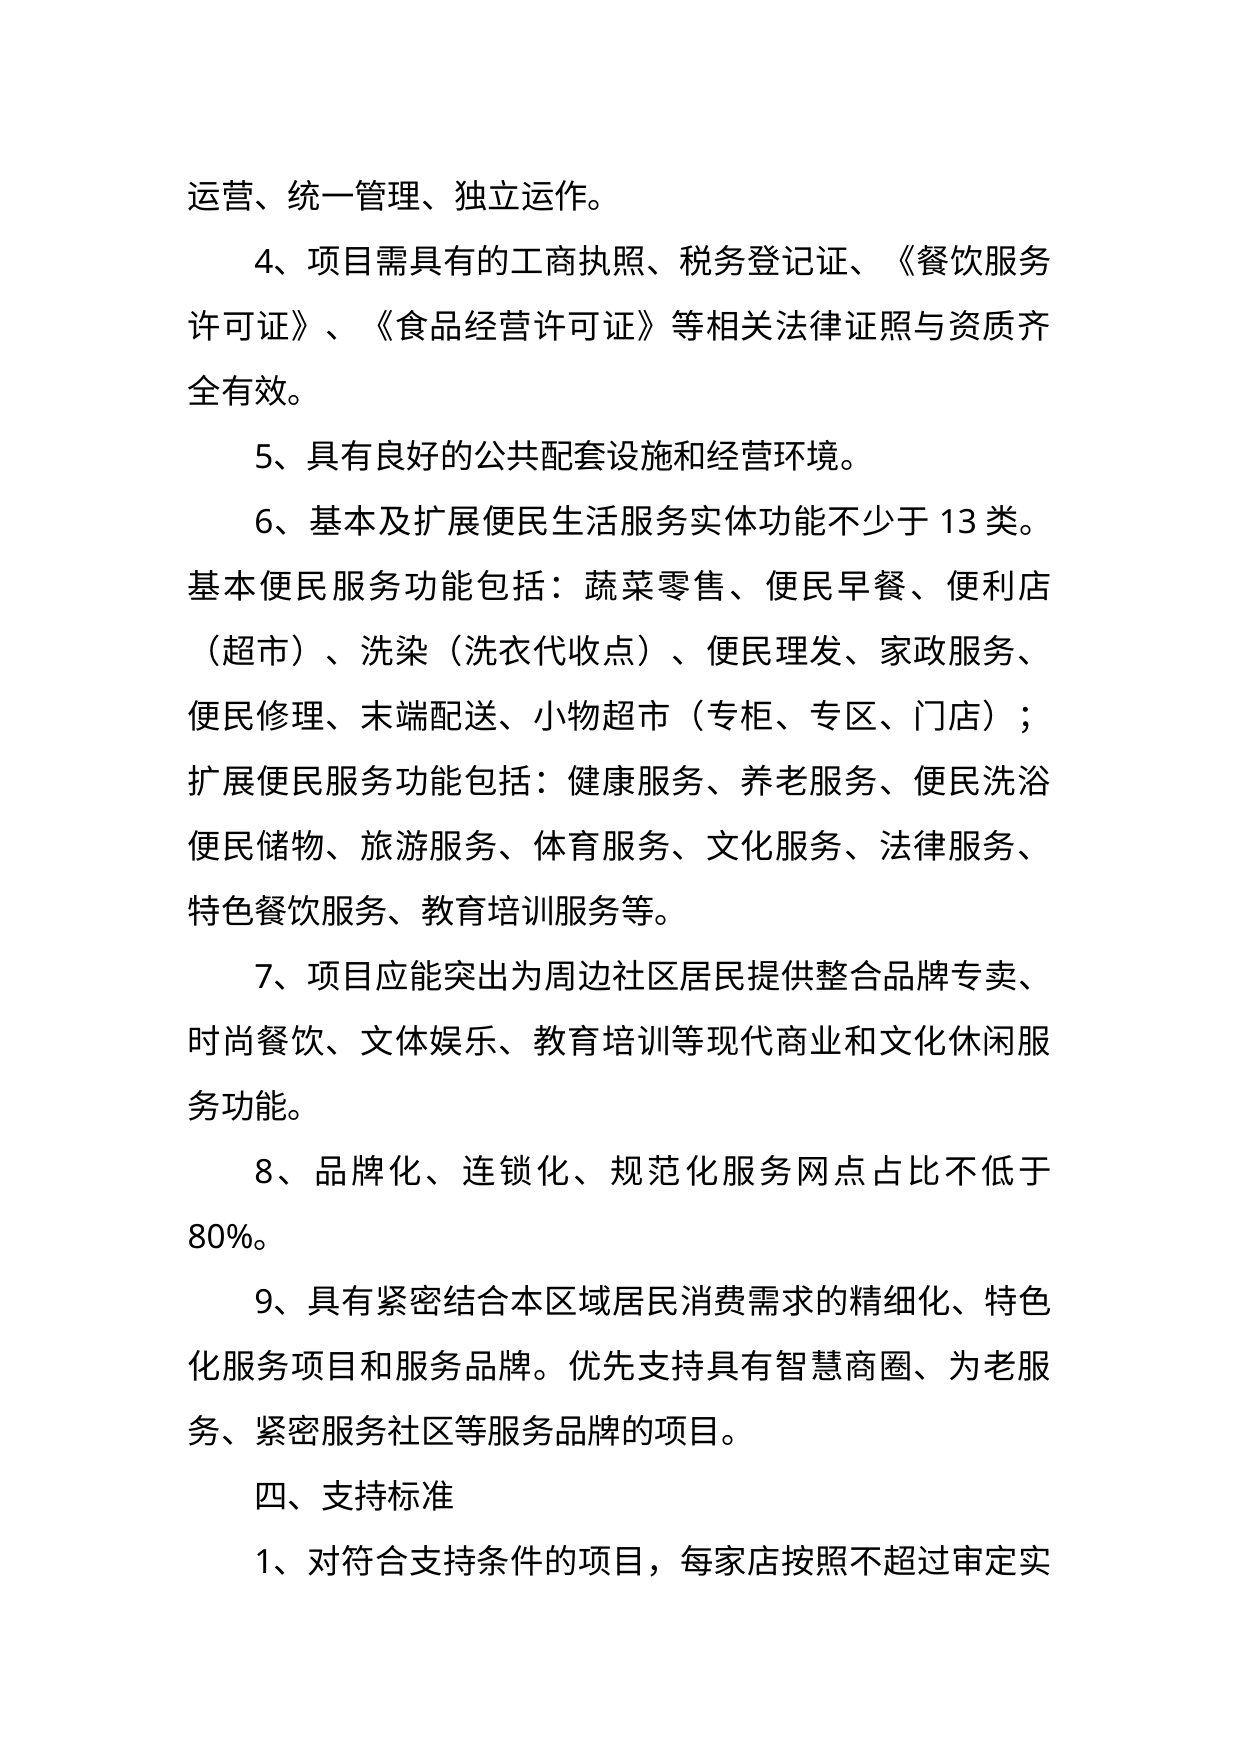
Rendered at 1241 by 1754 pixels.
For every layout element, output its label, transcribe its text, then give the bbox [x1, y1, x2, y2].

text 9、具有紧密结合本区域居民消费需求的精细化、特色化服务项目和服务品牌。优先支持具有智慧商圈、为老服务、紧密服务社区等服务品牌的项目。 [187, 1267, 1053, 1462]
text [187, 162, 1053, 227]
text 8、品牌化、连锁化、规范化服务网点占比不低于80%。 [187, 1137, 1053, 1267]
text 7、项目应能突出为周边社区居民提供整合品牌专卖、时尚餐饮、文体娱乐、教育培训等现代商业和文化休闲服务功能。 [187, 942, 1053, 1137]
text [187, 1527, 1053, 1592]
text 6、基本及扩展便民生活服务实体功能不少于13类。基本便民服务功能包括：蔬菜零售、便民早餐、便利店（超市）、洗染（洗衣代收点）、便民理发、家政服务、便民修理、末端配送、小物超市（专柜、专区、门店）；扩展便民服务功能包括：健康服务、养老服务、便民洗浴、便民储物、旅游服务、体育服务、文化服务、法律服务、特色餐饮服务、教育培训服务等。 [187, 487, 1053, 942]
text 四、支持标准 [187, 1462, 1053, 1527]
text 4、项目需具有的工商执照、税务登记证、《餐饮服务许可证》、《食品经营许可证》等相关法律证照与资质齐全有效。 [187, 227, 1053, 422]
text 5、具有良好的公共配套设施和经营环境。 [187, 422, 1053, 487]
